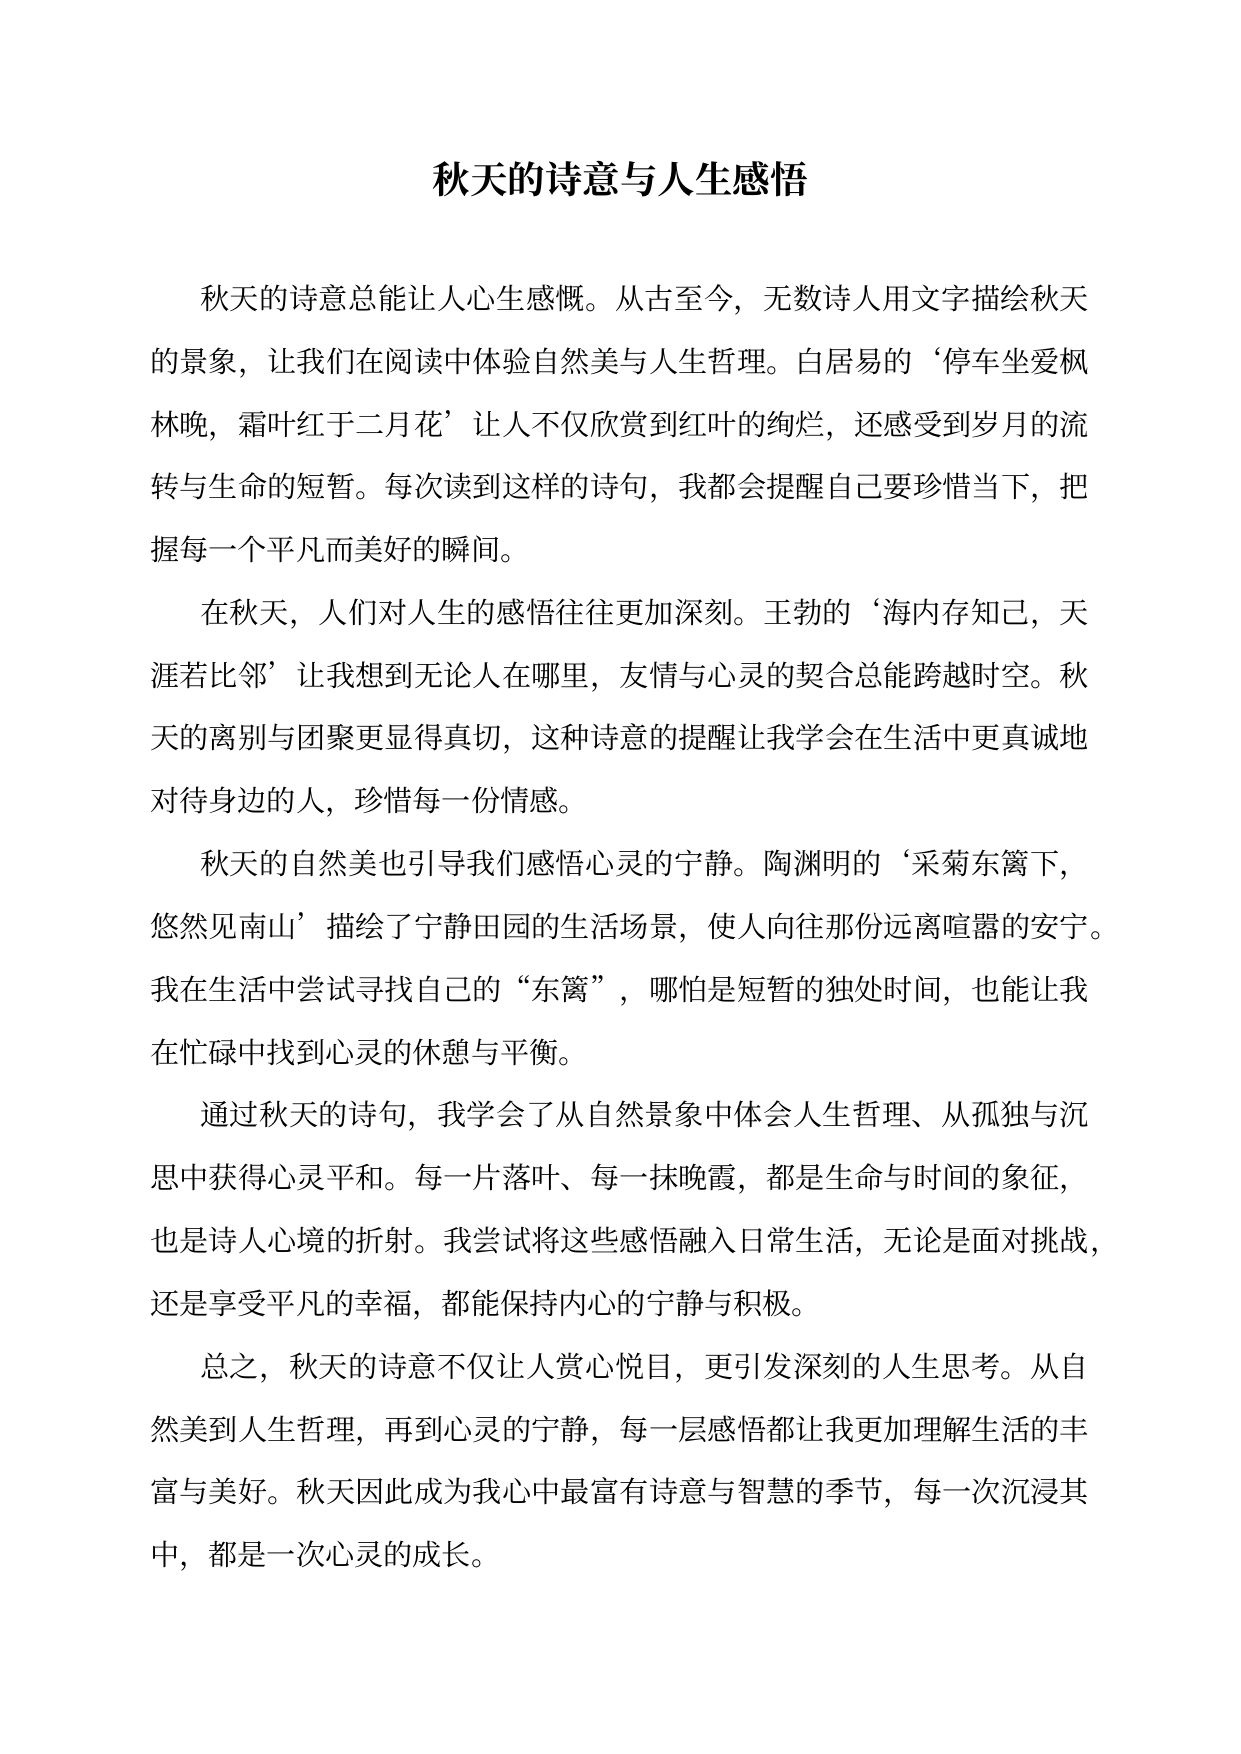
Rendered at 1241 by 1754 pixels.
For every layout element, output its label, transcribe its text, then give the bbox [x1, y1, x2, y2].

text 总之，秋天的诗意不仅让人赏心悦目，更引发深刻的人生思考。从自然美到人生哲理，再到心灵的宁静，每一层感悟都让我更加理解生活的丰富与美好。秋天因此成为我心中最富有诗意与智慧的季节，每一次沉浸其中，都是一次心灵的成长。 [150, 1343, 1090, 1574]
text 在秋天，人们对人生的感悟往往更加深刻。王勃的‘海内存知己，天涯若比邻’让我想到无论人在哪里，友情与心灵的契合总能跨越时空。秋天的离别与团聚更显得真切，这种诗意的提醒让我学会在生活中更真诚地对待身边的人，珍惜每一份情感。 [150, 590, 1090, 820]
text 秋天的自然美也引导我们感悟心灵的宁静。陶渊明的‘采菊东篱下，悠然见南山’描绘了宁静田园的生活场景，使人向往那份远离喧嚣的安宁。我在生活中尝试寻找自己的“东篱”，哪怕是短暂的独处时间，也能让我在忙碌中找到心灵的休憩与平衡。 [150, 841, 1090, 1071]
text 通过秋天的诗句，我学会了从自然景象中体会人生哲理、从孤独与沉思中获得心灵平和。每一片落叶、每一抹晚霞，都是生命与时间的象征，也是诗人心境的折射。我尝试将这些感悟融入日常生活，无论是面对挑战，还是享受平凡的幸福，都能保持内心的宁静与积极。 [150, 1092, 1090, 1323]
text 秋天的诗意总能让人心生感慨。从古至今，无数诗人用文字描绘秋天的景象，让我们在阅读中体验自然美与人生哲理。白居易的‘停车坐爱枫林晚，霜叶红于二月花’让人不仅欣赏到红叶的绚烂，还感受到岁月的流转与生命的短暂。每次读到这样的诗句，我都会提醒自己要珍惜当下，把握每一个平凡而美好的瞬间。 [150, 276, 1090, 569]
subtitle 秋天的诗意与人生感悟 [150, 150, 1090, 204]
